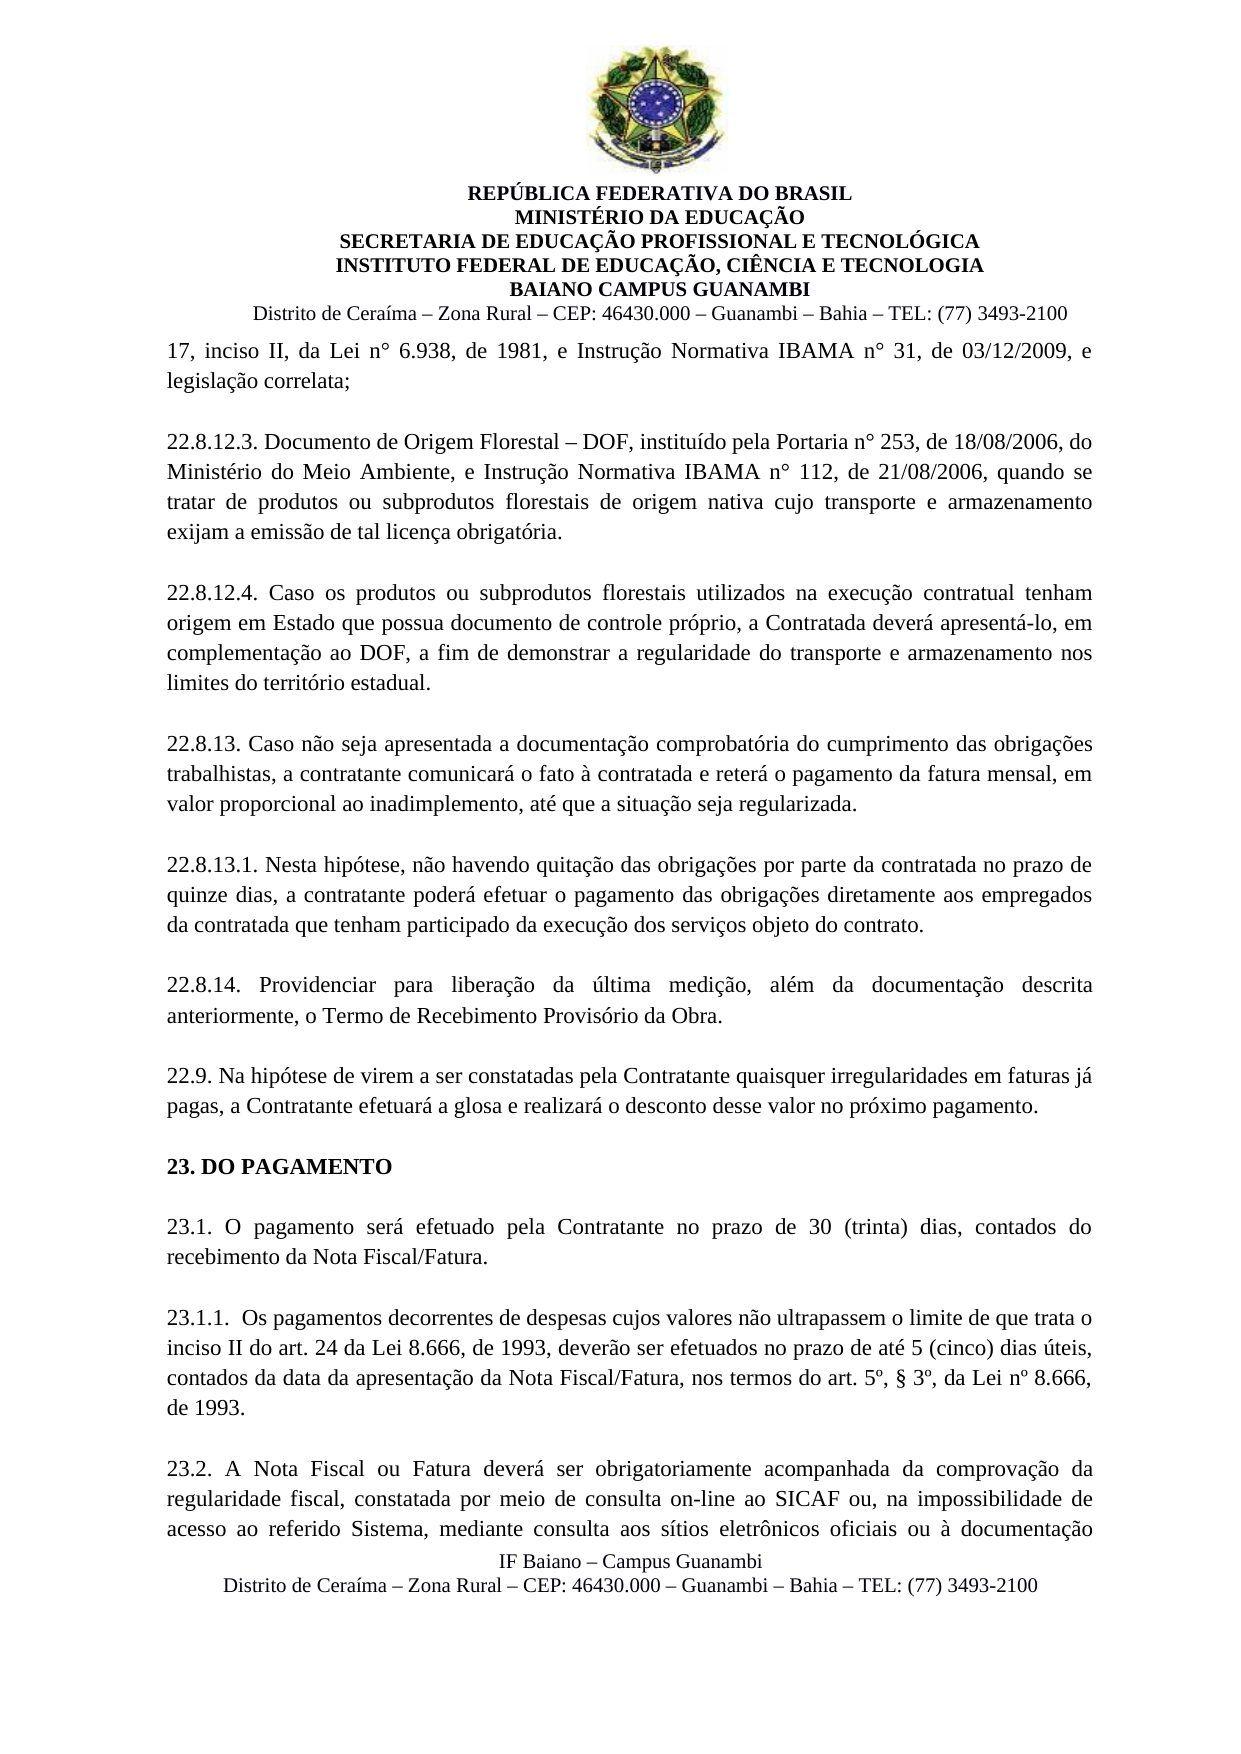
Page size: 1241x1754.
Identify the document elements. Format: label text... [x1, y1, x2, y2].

text 23.1. O pagamento será efetuado pela Contratante no prazo de 30 (trinta) dias, contados do recebimento da Nota Fiscal/Fatura. [167, 1213, 1094, 1270]
text 22.9. Na hipótese de virem a ser constatadas pela Contratante quaisquer irregularidades em faturas já pagas, a Contratante efetuará a glosa e realizará o desconto desse valor no próximo pagamento. [167, 1062, 1094, 1119]
text 22.8.12.3. Documento de Origem Florestal – DOF, instituído pela Portaria n° 253, de 18/08/2006, do Ministério do Meio Ambiente, e Instrução Normativa IBAMA n° 112, de 21/08/2006, quando se tratar de produtos ou subprodutos florestais de origem nativa cujo transporte e armazenamento exijam a emissão de tal licença obrigatória. [167, 428, 1094, 545]
text 22.8.14. Providenciar para liberação da última medição, além da documentação descrita anteriormente, o Termo de Recebimento Provisório da Obra. [167, 972, 1094, 1028]
text 22.8.13.1. Nesta hipótese, não havendo quitação das obrigações por parte da contratada no prazo de quinze dias, a contratante poderá efetuar o pagamento das obrigações diretamente aos empregados da contratada que tenham participado da execução dos serviços objeto do contrato. [167, 851, 1094, 937]
text 22.8.13. Caso não seja apresentada a documentação comprobatória do cumprimento das obrigações trabalhistas, a contratante comunicará o fato à contratada e reterá o pagamento da fatura mensal, em valor proporcional ao inadimplemento, até que a situação seja regularizada. [167, 730, 1094, 817]
picture [586, 45, 729, 175]
text 22.8.12.4. Caso os produtos ou subprodutos florestais utilizados na execução contratual tenham origem em Estado que possua documento de controle próprio, a Contratada deverá apresentá-lo, em complementação ao DOF, a fim de demonstrar a regularidade do transporte e armazenamento nos limites do território estadual. [167, 579, 1094, 696]
text 23.1.1. Os pagamentos decorrentes de despesas cujos valores não ultrapassem o limite de que trata o inciso II do art. 24 da Lei 8.666, de 1993, deverão ser efetuados no prazo de até 5 (cinco) dias úteis, contados da data da apresentação da Nota Fiscal/Fatura, nos termos do art. 5º, § 3º, da Lei nº 8.666, de 1993. [167, 1304, 1094, 1421]
text 23. DO PAGAMENTO [167, 1153, 1094, 1179]
